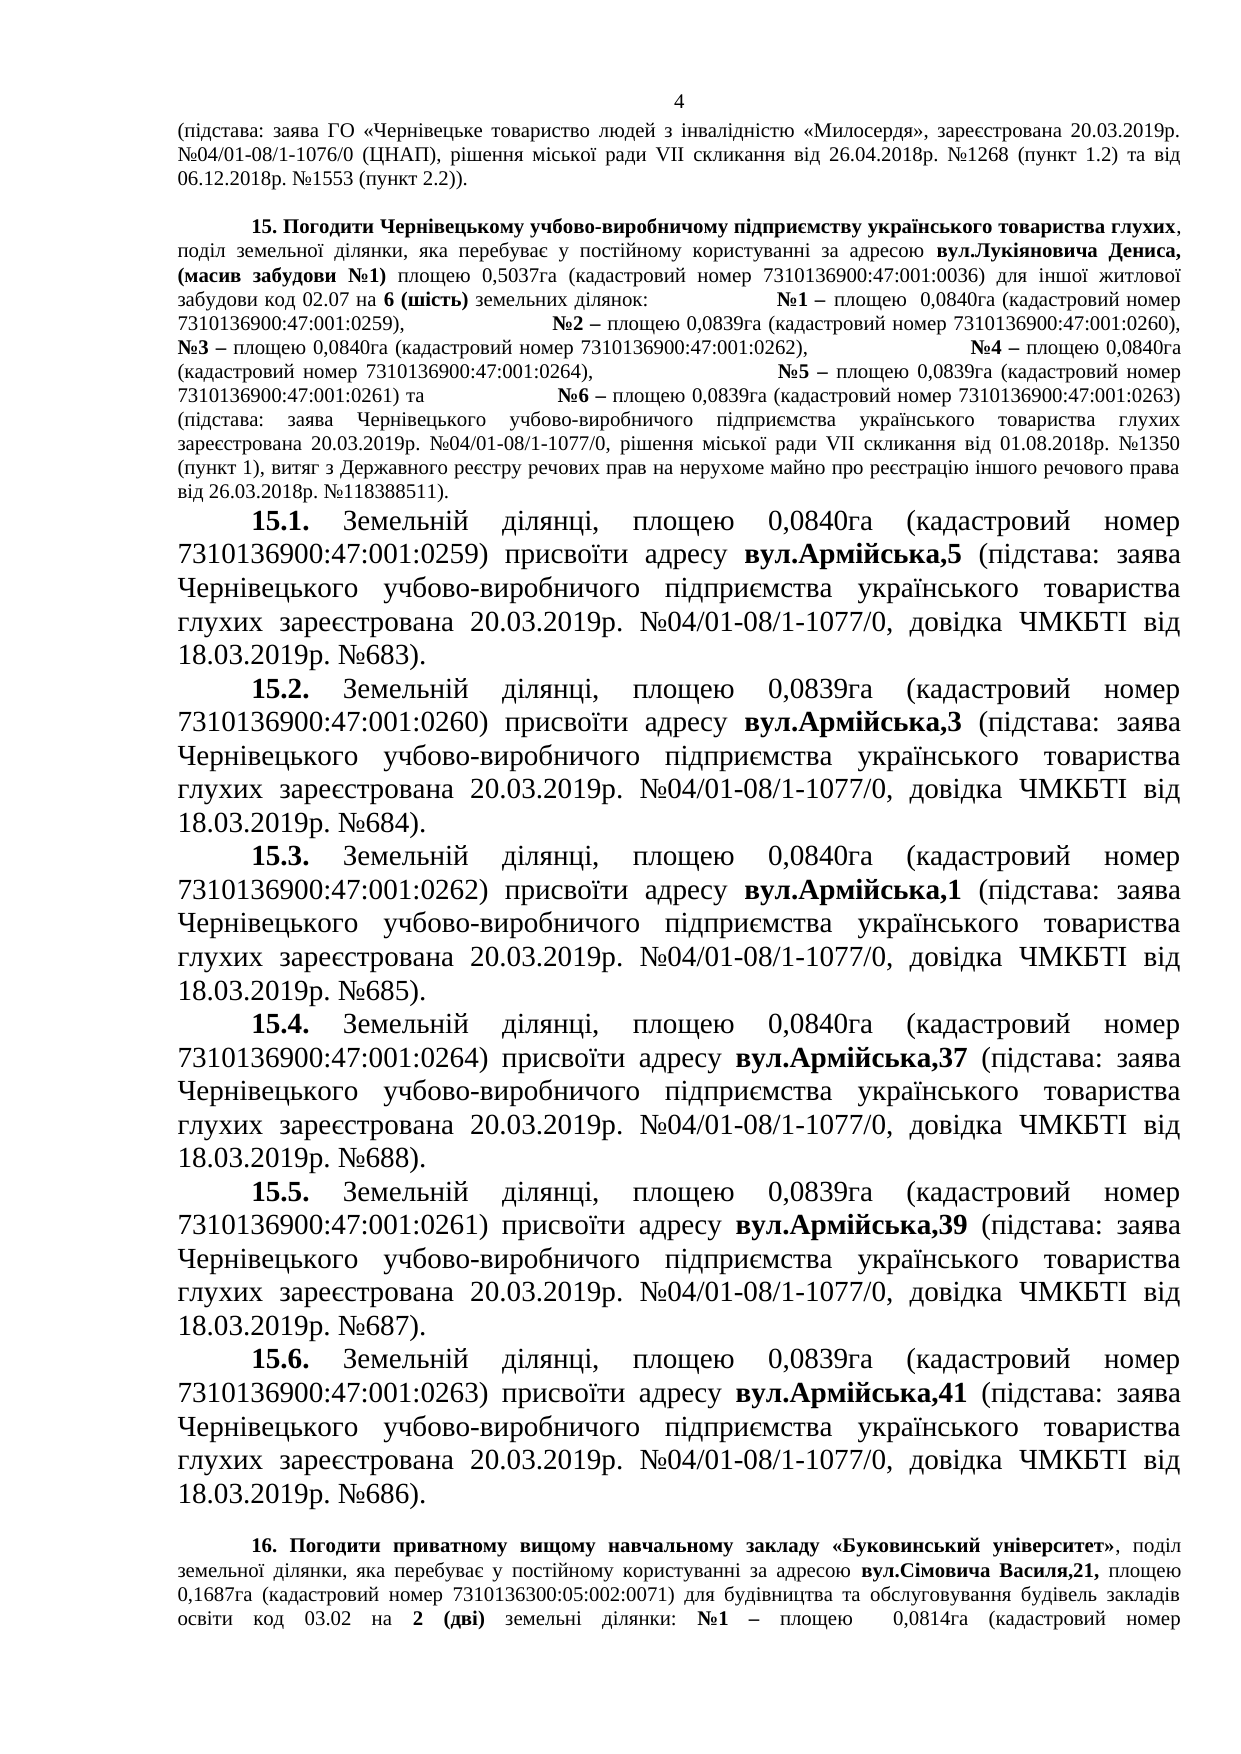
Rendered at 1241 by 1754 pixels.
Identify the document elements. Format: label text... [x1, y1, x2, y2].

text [177, 1533, 1181, 1630]
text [177, 118, 1181, 190]
text 15.6. Земельній ділянці, площею 0,0839га (кадастровий номер 7310136900:47:001:0263) присвоїти адресу вул.Армійська,41 (підстава: заява Чернівецького учбово-виробничого підприємства українського товариства глухих зареєстрована 20.03.2019р. №04/01-08/1-1077/0, довідка ЧМКБТІ від 18.03.2019р. №686). [177, 1342, 1181, 1509]
text 15.4. Земельній ділянці, площею 0,0840га (кадастровий номер 7310136900:47:001:0264) присвоїти адресу вул.Армійська,37 (підстава: заява Чернівецького учбово-виробничого підприємства українського товариства глухих зареєстрована 20.03.2019р. №04/01-08/1-1077/0, довідка ЧМКБТІ від 18.03.2019р. №688). [177, 1006, 1181, 1174]
text 15.2. Земельній ділянці, площею 0,0839га (кадастровий номер 7310136900:47:001:0260) присвоїти адресу вул.Армійська,3 (підстава: заява Чернівецького учбово-виробничого підприємства українського товариства глухих зареєстрована 20.03.2019р. №04/01-08/1-1077/0, довідка ЧМКБТІ від 18.03.2019р. №684). [177, 671, 1181, 838]
text 15.5. Земельній ділянці, площею 0,0839га (кадастровий номер 7310136900:47:001:0261) присвоїти адресу вул.Армійська,39 (підстава: заява Чернівецького учбово-виробничого підприємства українського товариства глухих зареєстрована 20.03.2019р. №04/01-08/1-1077/0, довідка ЧМКБТІ від 18.03.2019р. №687). [177, 1174, 1181, 1342]
text 15.1. Земельній ділянці, площею 0,0840га (кадастровий номер 7310136900:47:001:0259) присвоїти адресу вул.Армійська,5 (підстава: заява Чернівецького учбово-виробничого підприємства українського товариства глухих зареєстрована 20.03.2019р. №04/01-08/1-1077/0, довідка ЧМКБТІ від 18.03.2019р. №683). [177, 503, 1181, 671]
text 15.3. Земельній ділянці, площею 0,0840га (кадастровий номер 7310136900:47:001:0262) присвоїти адресу вул.Армійська,1 (підстава: заява Чернівецького учбово-виробничого підприємства українського товариства глухих зареєстрована 20.03.2019р. №04/01-08/1-1077/0, довідка ЧМКБТІ від 18.03.2019р. №685). [177, 838, 1181, 1006]
text 15. Погодити Чернівецькому учбово-виробничому підприємству українського товариства глухих, поділ земельної ділянки, яка перебуває у постійному користуванні за адресою вул.Лукіяновича Дениса, (масив забудови №1) площею 0,5037га (кадастровий номер 7310136900:47:001:0036) для іншої житлової забудови код 02.07 на 6 (шість) земельних ділянок: №1 – площею 0,0840га (кадастровий номер 7310136900:47:001:0259), №2 – площею 0,0839га (кадастровий номер 7310136900:47:001:0260), №3 – площею 0,0840га (кадастровий номер 7310136900:47:001:0262), №4 – площею 0,0840га (кадастровий номер 7310136900:47:001:0264), №5 – площею 0,0839га (кадастровий номер 7310136900:47:001:0261) та №6 – площею 0,0839га (кадастровий номер 7310136900:47:001:0263) (підстава: заява Чернівецького учбово-виробничого підприємства українського товариства глухих зареєстрована 20.03.2019р. №04/01-08/1-1077/0, рішення міської ради VIІ скликання від 01.08.2018р. №1350 (пункт 1), витяг з Державного реєстру речових прав на нерухоме майно про реєстрацію іншого речового права від 26.03.2018р. №118388511). [177, 214, 1181, 503]
